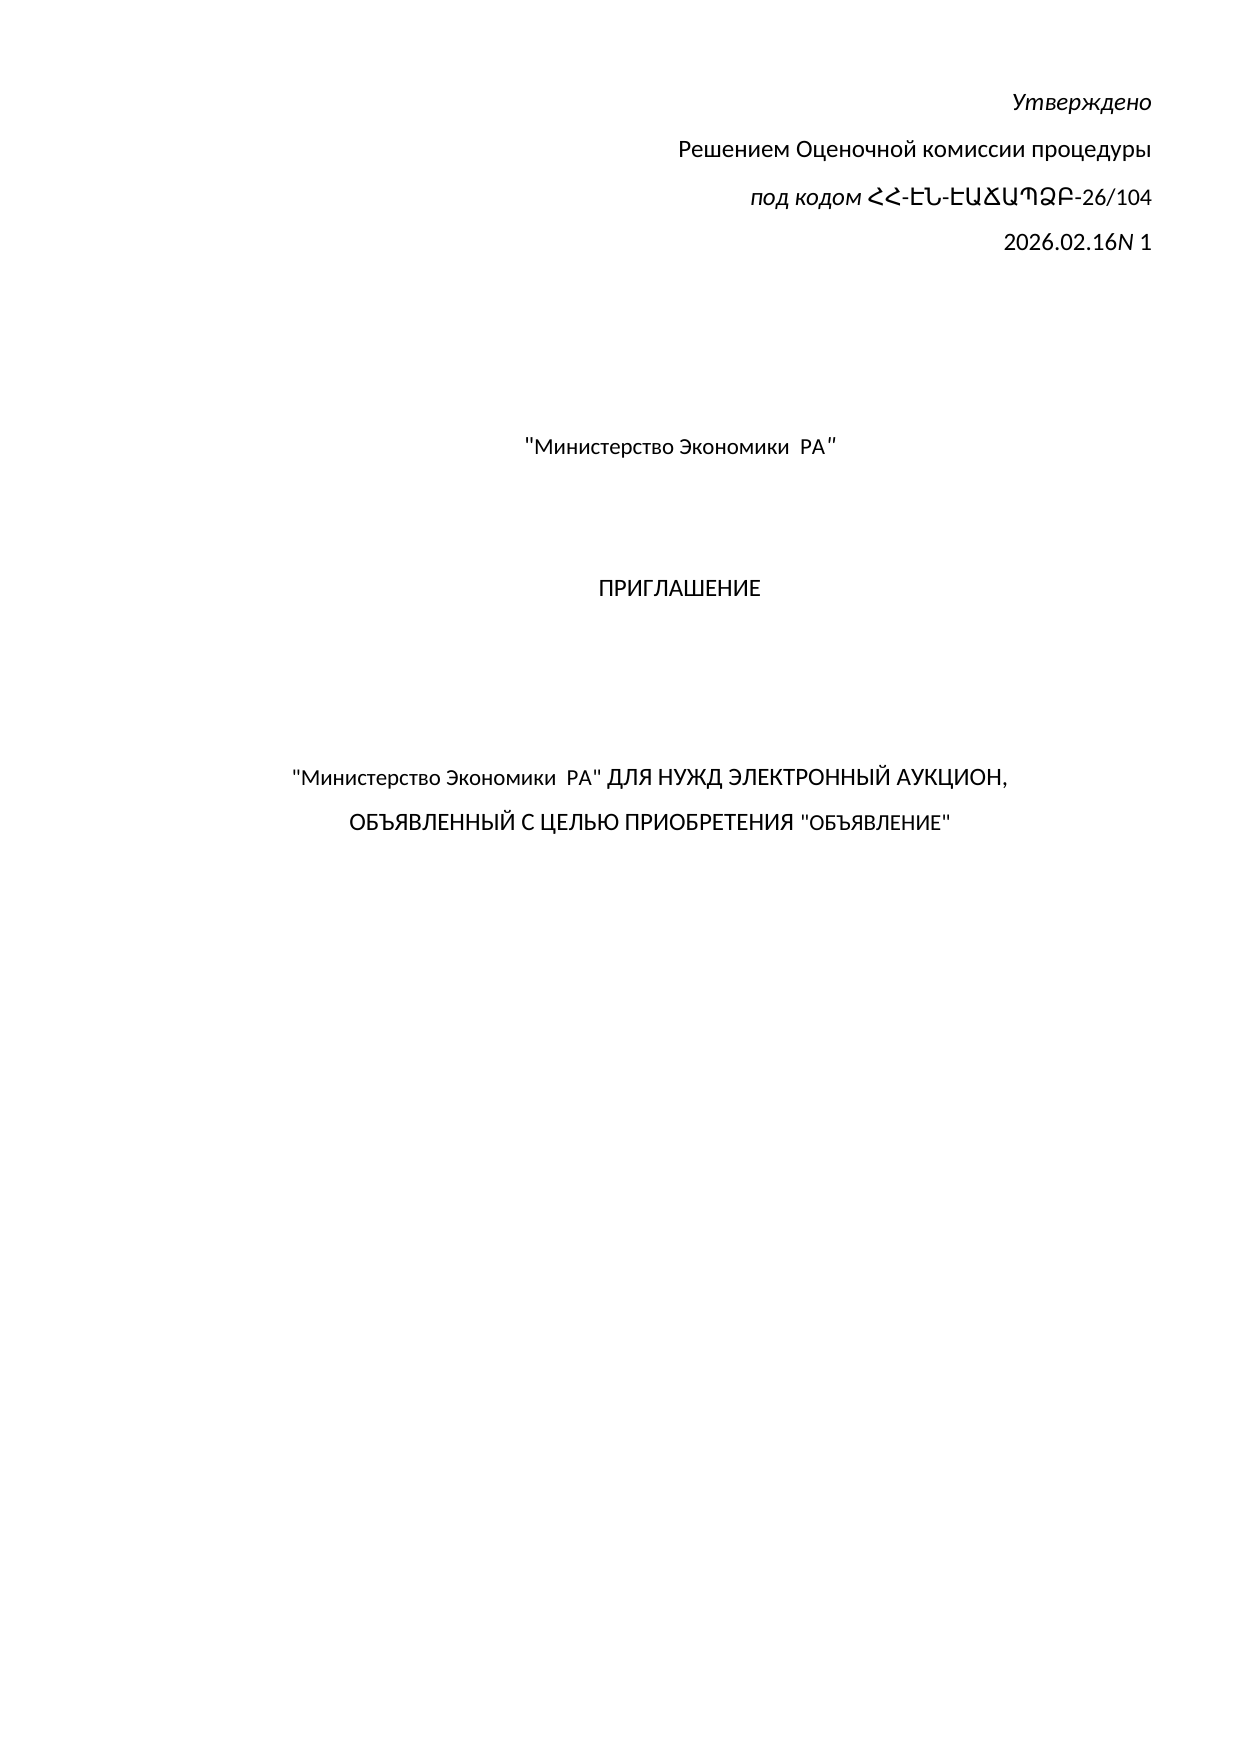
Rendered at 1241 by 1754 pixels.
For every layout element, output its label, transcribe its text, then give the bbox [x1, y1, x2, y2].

text "Министерство Экономики РА" [148, 431, 1152, 461]
text под кодом ՀՀ-ԷՆ-ԷԱՃԱՊՁԲ-26/104 2026.02.16 N 1 [148, 181, 1152, 257]
text "Министерство Экономики РА" ДЛЯ НУЖД ЭЛЕКТРОННЫЙ АУКЦИОН, [148, 761, 1152, 791]
text Утверждено [148, 86, 1152, 117]
text ПРИГЛАШЕНИЕ [148, 572, 1152, 603]
text Решением Оценочной комиссии процедуры [148, 134, 1152, 164]
text ОБЪЯВЛЕННЫЙ С ЦЕЛЬЮ ПРИОБРЕТЕНИЯ "ОБЪЯВЛЕНИЕ" [148, 807, 1152, 837]
